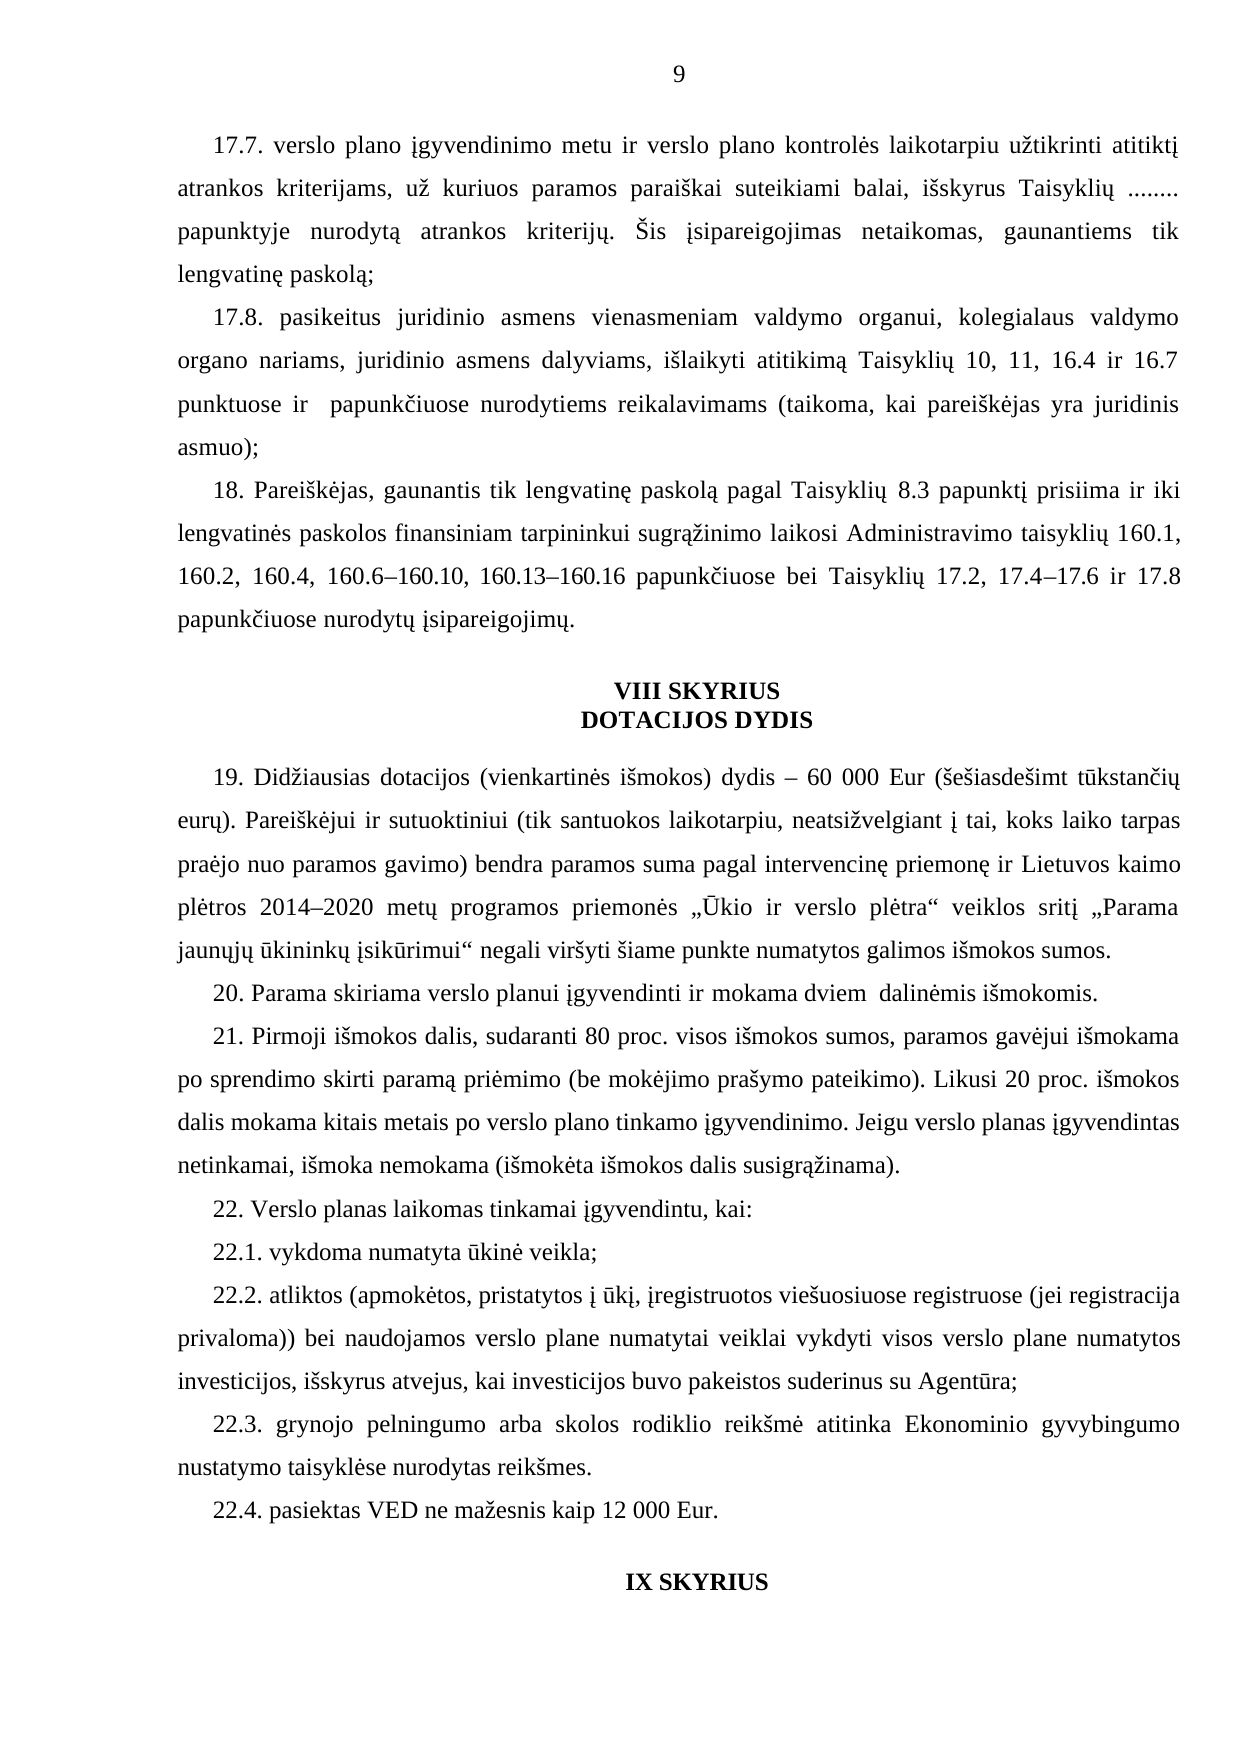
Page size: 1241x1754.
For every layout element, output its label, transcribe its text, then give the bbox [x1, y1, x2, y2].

text 21. Pirmoji išmokos dalis, sudaranti 80 proc. visos išmokos sumos, paramos gavėjui išmokama po sprendimo skirti paramą priėmimo (be mokėjimo prašymo pateikimo). Likusi 20 proc. išmokos dalis mokama kitais metais po verslo plano tinkamo įgyvendinimo. Jeigu verslo planas įgyvendintas netinkamai, išmoka nemokama (išmokėta išmokos dalis susigrąžinama). [177, 1021, 1181, 1179]
text 17.7. verslo plano įgyvendinimo metu ir verslo plano kontrolės laikotarpiu užtikrinti atitiktį atrankos kriterijams, už kuriuos paramos paraiškai suteikiami balai, išskyrus Taisyklių ........ papunktyje nurodytą atrankos kriterijų. Šis įsipareigojimas netaikomas, gaunantiems tik lengvatinę paskolą; [177, 130, 1181, 288]
text 22.2. atliktos (apmokėtos, pristatytos į ūkį, įregistruotos viešuosiuose registruose (jei registracija privaloma)) bei naudojamos verslo plane numatytai veiklai vykdyti visos verslo plane numatytos investicijos, išskyrus atvejus, kai investicijos buvo pakeistos suderinus su Agentūra; [177, 1280, 1181, 1395]
text DOTACIJOS DYDIS [177, 705, 1181, 734]
text 22.4. pasiektas VED ne mažesnis kaip 12 000 Eur. [177, 1496, 1181, 1524]
text 22. Verslo planas laikomas tinkamai įgyvendintu, kai: [177, 1194, 1181, 1222]
text 19. Didžiausias dotacijos (vienkartinės išmokos) dydis – 60 000 Eur (šešiasdešimt tūkstančių eurų). Pareiškėjui ir sutuoktiniui (tik santuokos laikotarpiu, neatsižvelgiant į tai, koks laiko tarpas praėjo nuo paramos gavimo) bendra paramos suma pagal intervencinę priemonę ir Lietuvos kaimo plėtros 2014–2020 metų programos priemonės „Ūkio ir verslo plėtra“ veiklos sritį „Parama jaunųjų ūkininkų įsikūrimui“ negali viršyti šiame punkte numatytos galimos išmokos sumos. [177, 762, 1181, 964]
text 17.8. pasikeitus juridinio asmens vienasmeniam valdymo organui, kolegialaus valdymo organo nariams, juridinio asmens dalyviams, išlaikyti atitikimą Taisyklių 10, 11, 16.4 ir 16.7 punktuose ir papunkčiuose nurodytiems reikalavimams (taikoma, kai pareiškėjas yra juridinis asmuo); [177, 302, 1181, 461]
text VIII SKYRIUS [177, 676, 1181, 705]
text 22.1. vykdoma numatyta ūkinė veikla; [177, 1237, 1181, 1266]
text 18. Pareiškėjas, gaunantis tik lengvatinę paskolą pagal Taisyklių 8.3 papunktį prisiima ir iki lengvatinės paskolos finansiniam tarpininkui sugrąžinimo laikosi Administravimo taisyklių 160.1, 160.2, 160.4, 160.6–160.10, 160.13–160.16 papunkčiuose bei Taisyklių 17.2, 17.4–17.6 ir 17.8 papunkčiuose nurodytų įsipareigojimų. [177, 475, 1181, 633]
text IX SKYRIUS [177, 1567, 1181, 1596]
text 20. Parama skiriama verslo planui įgyvendinti ir mokama dviem dalinėmis išmokomis. [177, 978, 1181, 1007]
text 22.3. grynojo pelningumo arba skolos rodiklio reikšmė atitinka Ekonominio gyvybingumo nustatymo taisyklėse nurodytas reikšmes. [177, 1409, 1181, 1481]
